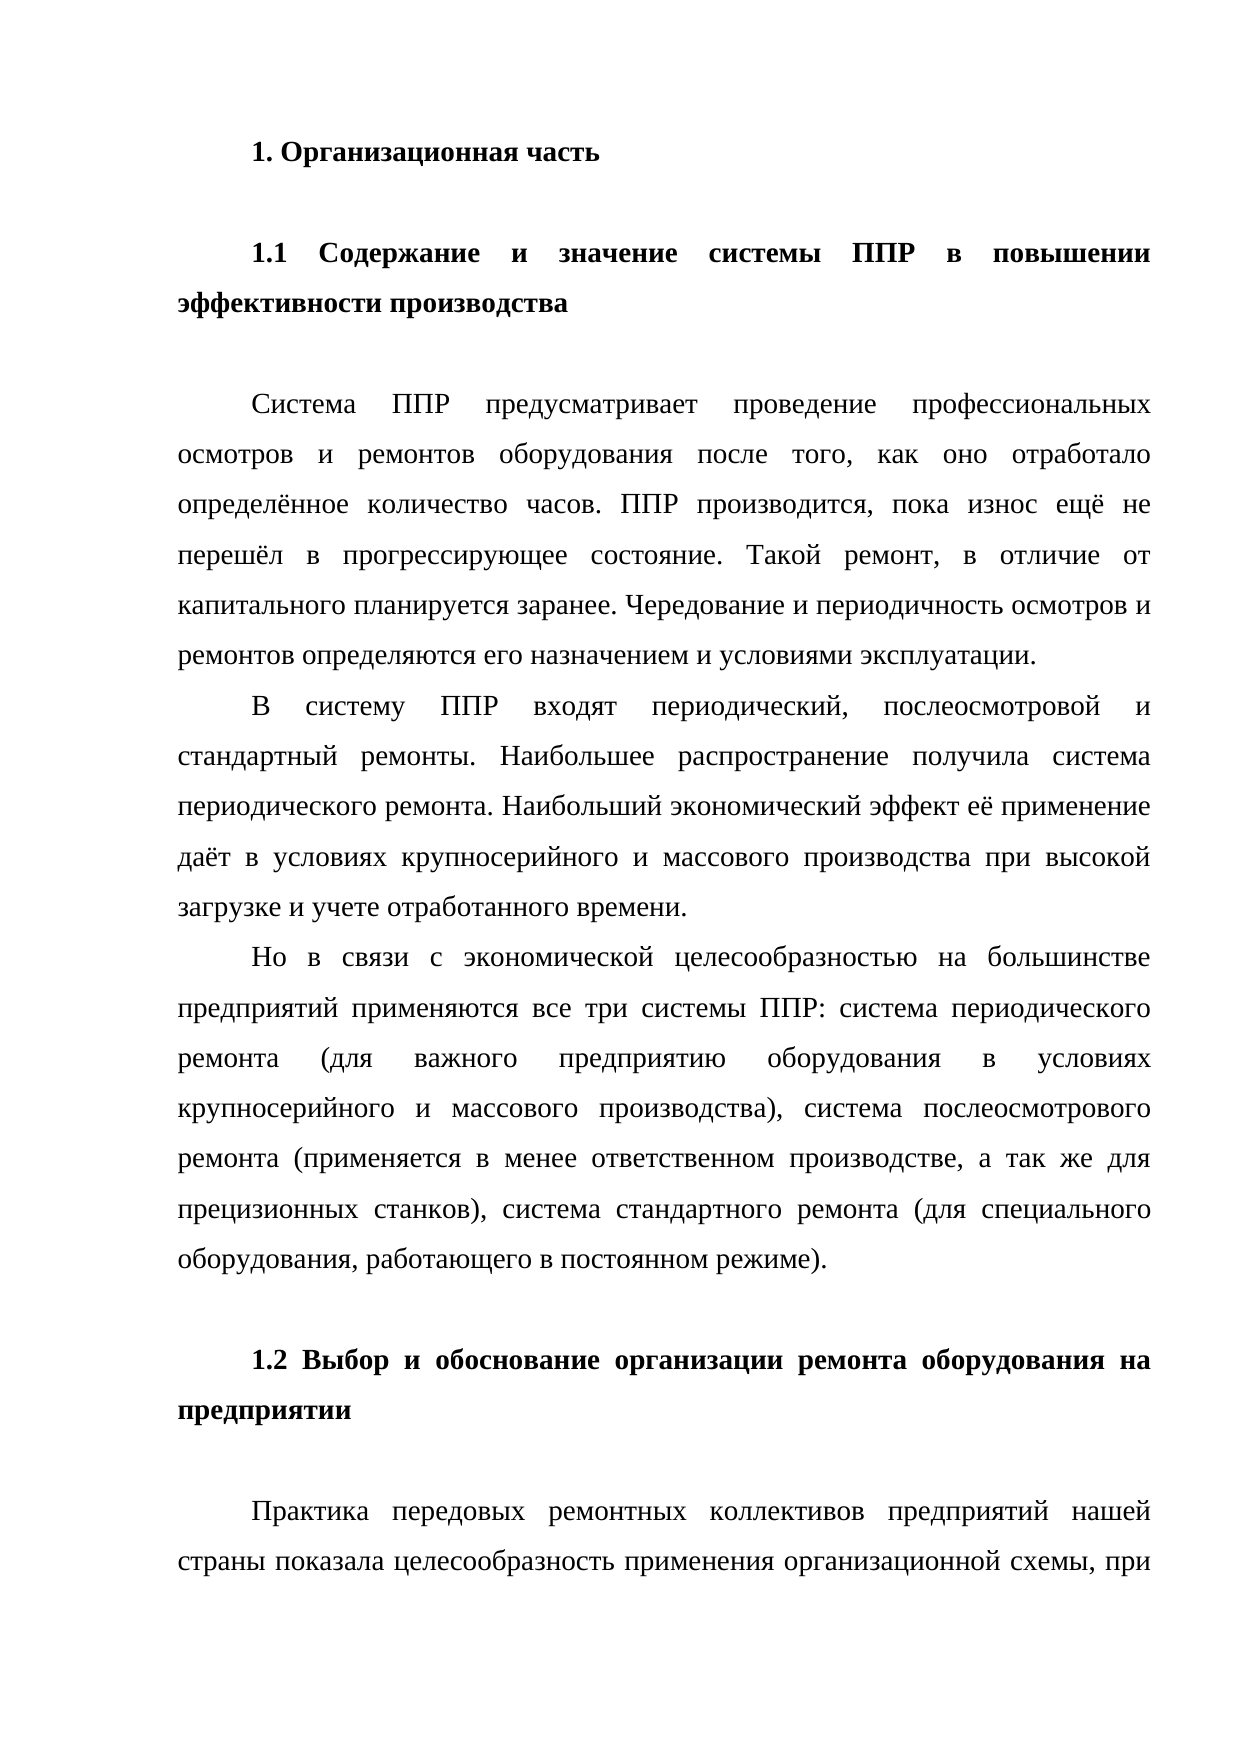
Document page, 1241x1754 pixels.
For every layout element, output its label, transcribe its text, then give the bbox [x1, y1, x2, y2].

text 1.1 Содержание и значение системы ППР в повышении эффективности производства [177, 235, 1152, 319]
text 1. Организационная часть [177, 134, 1152, 168]
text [177, 1493, 1152, 1577]
text 1.2 Выбор и обоснование организации ремонта оборудования на предприятии [177, 1342, 1152, 1426]
text Но в связи с экономической целесообразностью на большинстве предприятий применяются все три системы ППР: система периодического ремонта (для важного предприятию оборудования в условиях крупносерийного и массового производства), система послеосмотрового ремонта (применяется в менее ответственном производстве, а так же для прецизионных станков), система стандартного ремонта (для специального оборудования, работающего в постоянном режиме). [177, 939, 1152, 1275]
text Система ППР предусматривает проведение профессиональных осмотров и ремонтов оборудования после того, как оно отработало определённое количество часов. ППР производится, пока износ ещё не перешёл в прогрессирующее состояние. Такой ремонт, в отличие от капитального планируется заранее. Чередование и периодичность осмотров и ремонтов определяются его назначением и условиями эксплуатации. [177, 386, 1152, 671]
text В систему ППР входят периодический, послеосмотровой и стандартный ремонты. Наибольшее распространение получила система периодического ремонта. Наибольший экономический эффект её применение даёт в условиях крупносерийного и массового производства при высокой загрузке и учете отработанного времени. [177, 688, 1152, 923]
